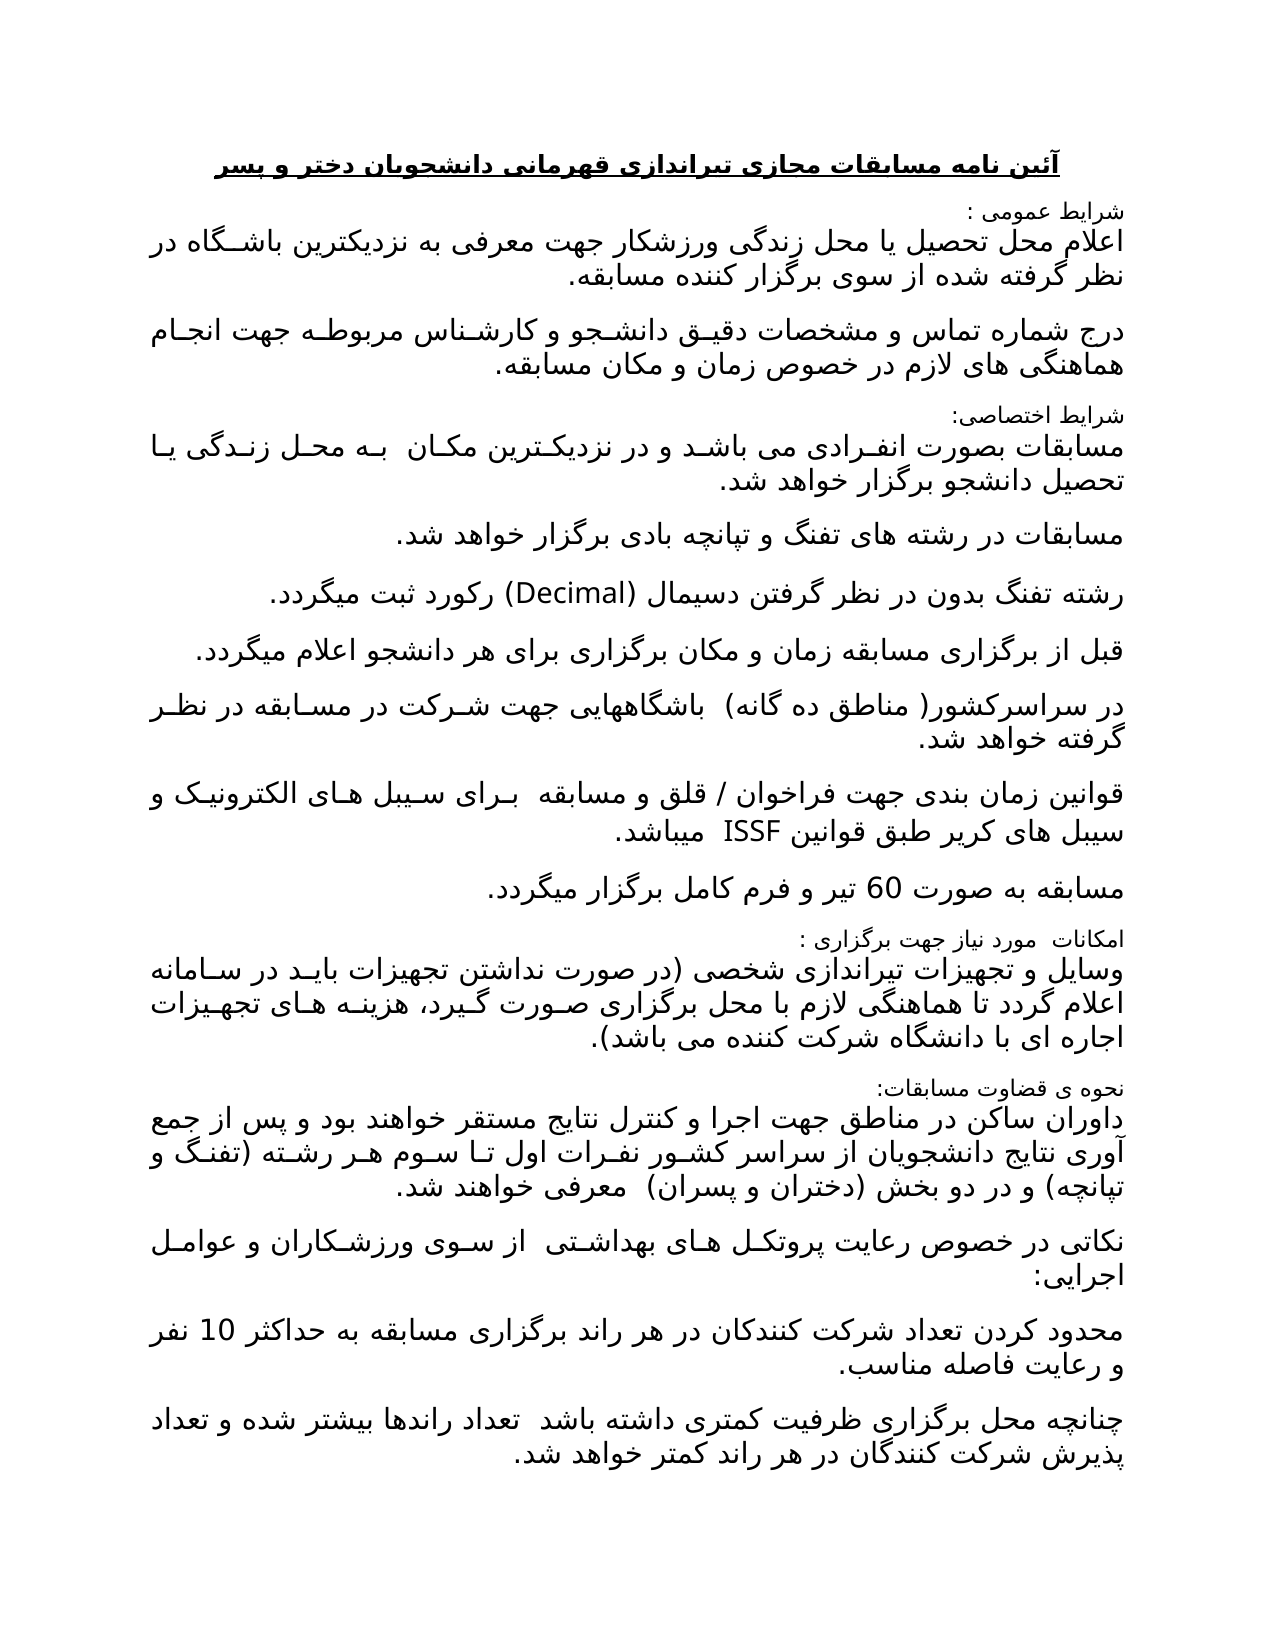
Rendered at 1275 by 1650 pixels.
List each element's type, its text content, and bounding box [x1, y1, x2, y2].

text نحوه ی قضاوت مسابقات: [150, 1075, 1125, 1102]
text درج شماره تماس و مشخصات دقیق دانشجو و کارشناس مربوطه جهت انجام هماهنگی های لازم در خصوص زمان و مکان مسابقه. [150, 313, 1125, 381]
text وسایل و تجهیزات تیراندازی شخصی (در صورت نداشتن تجهیزات باید در سامانه اعلام گردد تا هماهنگی لازم با محل برگزاری صورت گیرد، هزینه های تجهیزات اجاره ای با دانشگاه شرکت کننده می باشد). [150, 952, 1125, 1054]
text مسابقات بصورت انفرادی می باشد و در نزدیکترین مکان به محل زندگی یا تحصیل دانشجو برگزار خواهد شد. [150, 429, 1125, 497]
text داوران ساکن در مناطق جهت اجرا و کنترل نتایج مستقر خواهند بود و پس از جمع آوری نتایج دانشجویان از سراسر کشور نفرات اول تا سوم هر رشته (تفنگ و تپانچه) و در دو بخش (دختران و پسران) معرفی خواهند شد. [150, 1102, 1125, 1204]
text مسابقات در رشته های تفنگ و تپانچه بادی برگزار خواهد شد. [150, 518, 1125, 552]
text نکاتی در خصوص رعایت پروتکل های بهداشتی از سوی ورزشکاران و عوامل اجرایی: [150, 1224, 1125, 1292]
text شرایط عمومی : [150, 198, 1125, 225]
text امکانات مورد نیاز جهت برگزاری : [150, 926, 1125, 952]
text آئین نامه مسابقات مجازی تیراندازی قهرمانی دانشجویان دختر و پسر [150, 150, 1125, 179]
text اعلام محل تحصیل یا محل زندگی ورزشکار جهت معرفی به نزدیکترین باشگاه در نظر گرفته شده از سوی برگزار کننده مسابقه. [150, 225, 1125, 293]
text محدود کردن تعداد شرکت کنندکان در هر راند برگزاری مسابقه به حداکثر 10 نفر و رعایت فاصله مناسب. [150, 1313, 1125, 1381]
text رشته تفنگ بدون در نظر گرفتن دسیمال (Decimal) رکورد ثبت میگردد. [150, 572, 1125, 612]
text قبل از برگزاری مسابقه زمان و مکان برگزاری برای هر دانشجو اعلام میگردد. [150, 633, 1125, 667]
text قوانین زمان بندی جهت فراخوان / قلق و مسابقه برای سیبل های الکترونیک و سیبل های کریر طبق قوانین ISSF میباشد. [150, 777, 1125, 850]
text مسابقه به صورت 60 تیر و فرم کامل برگزار میگردد. [150, 871, 1125, 905]
text چنانچه محل برگزاری ظرفیت کمتری داشته باشد تعداد راندها بیشتر شده و تعداد پذیرش شرکت کنندگان در هر راند کمتر خواهد شد. [150, 1402, 1125, 1470]
text شرایط اختصاصی: [150, 402, 1125, 429]
text در سراسرکشور( مناطق ده گانه) باشگاههایی جهت شرکت در مسابقه در نظر گرفته خواهد شد. [150, 688, 1125, 756]
